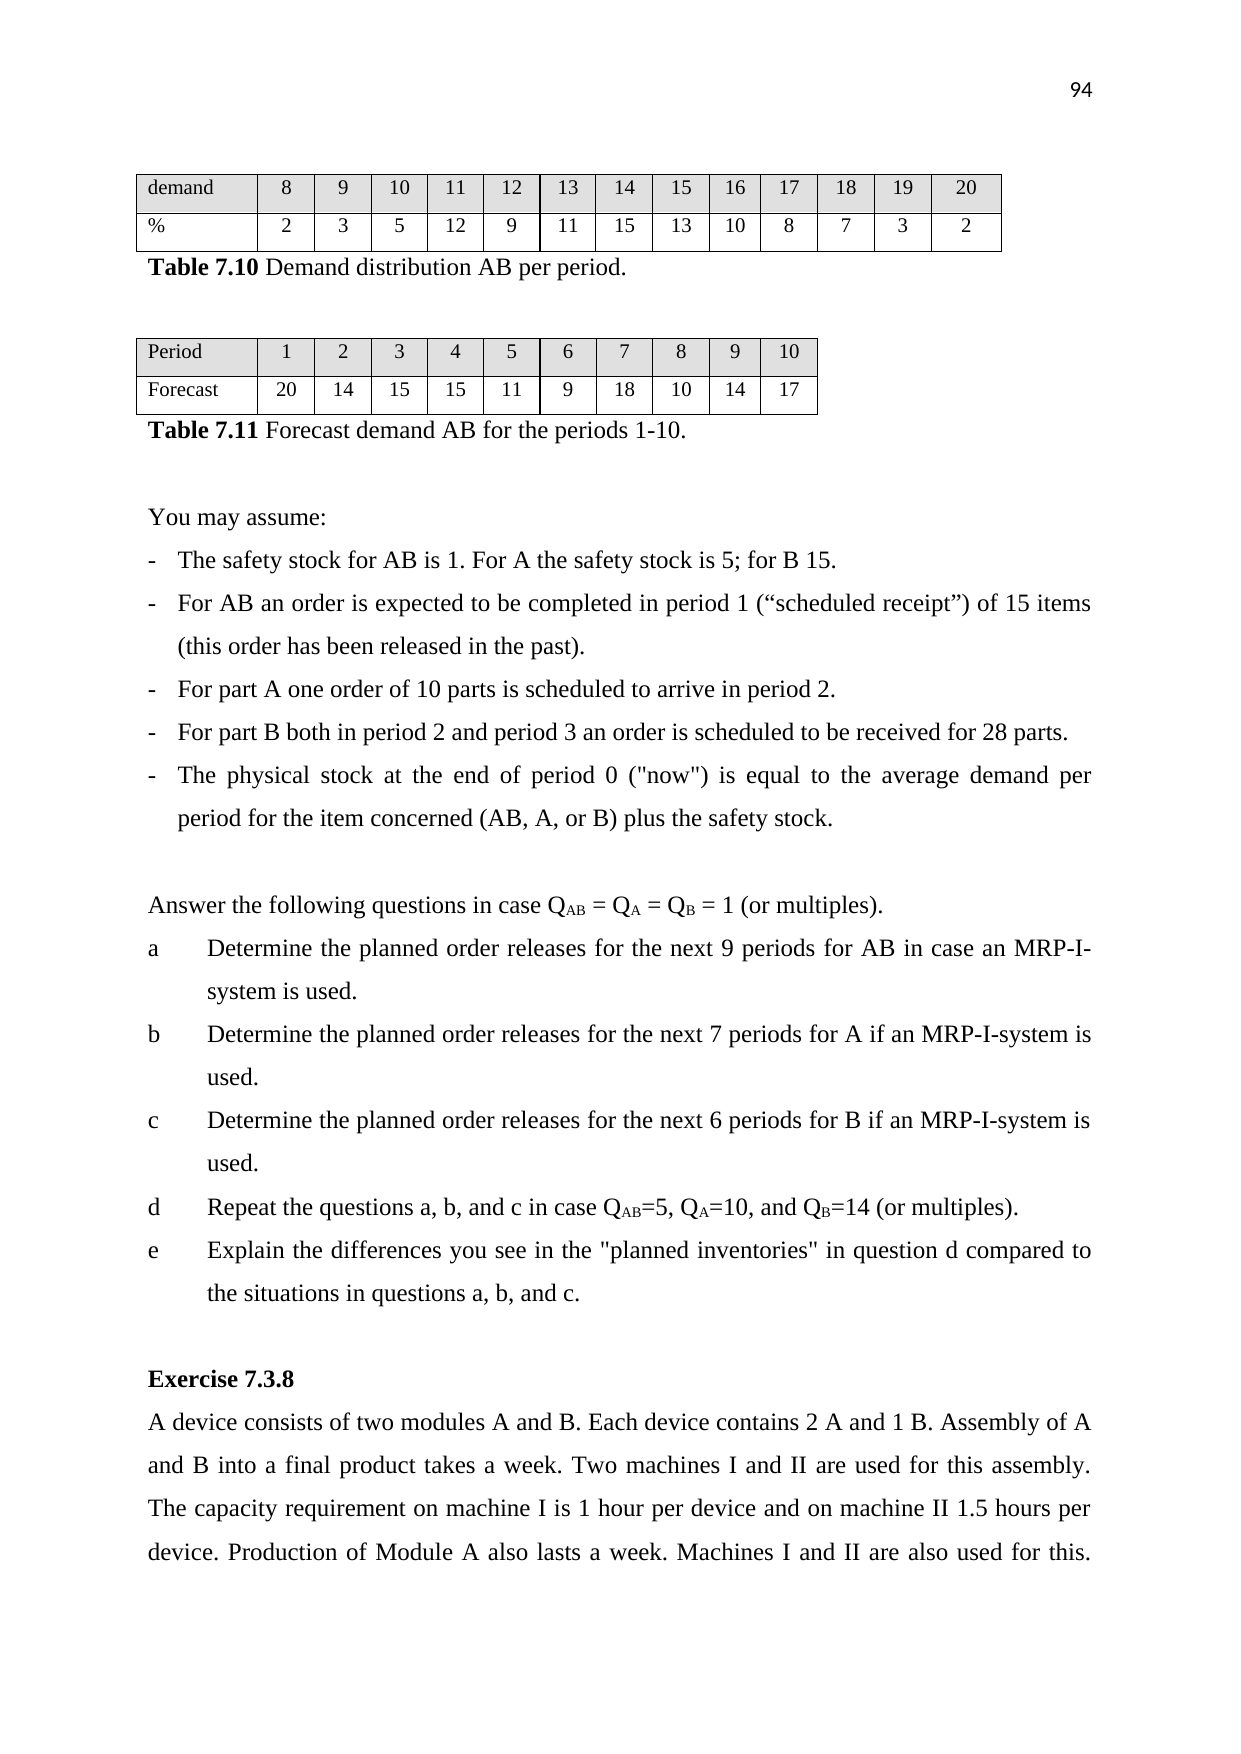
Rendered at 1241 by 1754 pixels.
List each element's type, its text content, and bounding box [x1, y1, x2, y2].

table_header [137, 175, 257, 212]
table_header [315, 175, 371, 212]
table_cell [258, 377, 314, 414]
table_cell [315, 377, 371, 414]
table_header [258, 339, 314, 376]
text - For part A one order of 10 parts is scheduled to arrive in period 2. [148, 674, 1092, 703]
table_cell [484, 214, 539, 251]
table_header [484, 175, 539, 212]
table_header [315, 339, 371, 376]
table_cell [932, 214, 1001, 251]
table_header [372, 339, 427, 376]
text You may assume: [148, 502, 1092, 530]
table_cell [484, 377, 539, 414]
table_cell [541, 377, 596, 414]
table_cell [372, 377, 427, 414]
text Table 7.11 Forecast demand AB for the periods 1-10. [148, 415, 1092, 444]
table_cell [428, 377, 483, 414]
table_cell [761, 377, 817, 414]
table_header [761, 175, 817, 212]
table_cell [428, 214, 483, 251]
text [148, 1407, 1092, 1565]
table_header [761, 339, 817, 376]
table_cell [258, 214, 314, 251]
text c Determine the planned order releases for the next 6 periods for B if an MRP-I-system is used. [148, 1105, 1092, 1177]
text Answer the following questions in case QAB = QA = QB = 1 (or multiples). [148, 890, 1092, 918]
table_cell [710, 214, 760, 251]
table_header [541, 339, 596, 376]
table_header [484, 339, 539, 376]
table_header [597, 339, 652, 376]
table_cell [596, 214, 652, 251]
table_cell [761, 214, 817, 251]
text d Repeat the questions a, b, and c in case QAB=5, QA=10, and QB=14 (or multiples). [148, 1192, 1092, 1220]
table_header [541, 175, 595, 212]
text - For AB an order is expected to be completed in period 1 (“scheduled receipt”) of 15 items (this order has been released in the past). [148, 588, 1092, 660]
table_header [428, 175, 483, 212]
text - For part B both in period 2 and period 3 an order is scheduled to be received for 28 parts. [148, 717, 1092, 746]
text - The safety stock for AB is 1. For A the safety stock is 5; for B 15. [148, 545, 1092, 573]
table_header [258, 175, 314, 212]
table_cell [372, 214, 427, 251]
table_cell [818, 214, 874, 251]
text - The physical stock at the end of period 0 ("now") is equal to the average demand per period for the item concerned (AB, A, or B) plus the safety stock. [148, 760, 1092, 832]
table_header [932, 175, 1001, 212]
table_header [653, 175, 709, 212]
text Exercise 7.3.8 [148, 1364, 1092, 1393]
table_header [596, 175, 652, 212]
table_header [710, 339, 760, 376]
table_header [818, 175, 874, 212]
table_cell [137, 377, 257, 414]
text Table 7.10 Demand distribution AB per period. [148, 252, 1092, 280]
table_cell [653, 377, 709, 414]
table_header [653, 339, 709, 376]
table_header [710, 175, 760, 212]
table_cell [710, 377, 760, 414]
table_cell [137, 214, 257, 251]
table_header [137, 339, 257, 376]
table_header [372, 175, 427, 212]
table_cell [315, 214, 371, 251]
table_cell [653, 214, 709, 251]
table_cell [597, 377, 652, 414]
text e Explain the differences you see in the "planned inventories" in question d compared to the situations in questions a, b, and c. [148, 1235, 1092, 1307]
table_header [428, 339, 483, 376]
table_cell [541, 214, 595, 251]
text b Determine the planned order releases for the next 7 periods for A if an MRP-I-system is used. [148, 1019, 1092, 1091]
text a Determine the planned order releases for the next 9 periods for AB in case an MRP-I-system is used. [148, 933, 1092, 1005]
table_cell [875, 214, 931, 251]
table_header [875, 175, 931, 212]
